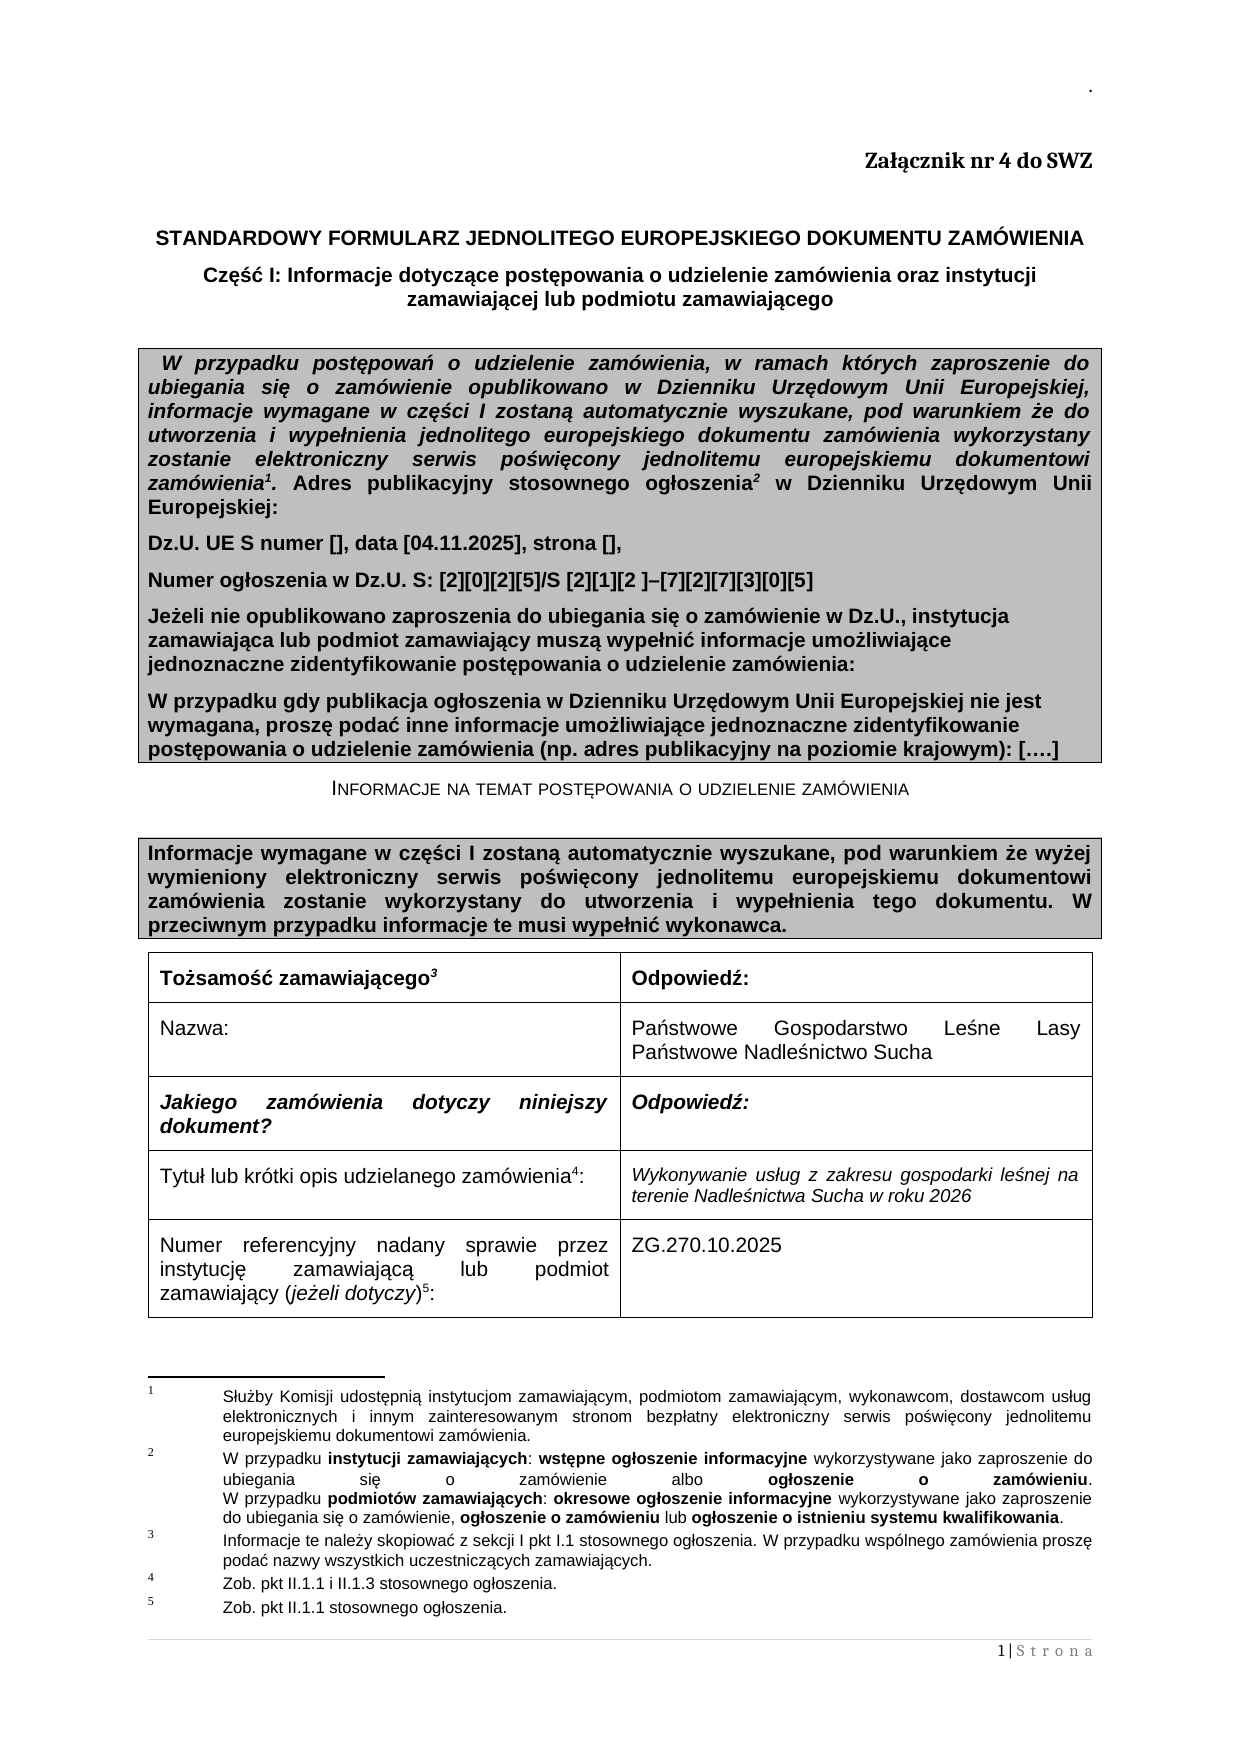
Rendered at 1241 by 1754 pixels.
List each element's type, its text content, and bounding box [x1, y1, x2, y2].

text Załącznik nr 4 do SWZ [148, 148, 1092, 175]
text Informacje wymagane w części I zostaną automatycznie wyszukane, pod warunkiem że wyżej wymieniony elektroniczny serwis poświęcony jednolitemu europejskiemu dokumentowi zamówienia zostanie wykorzystany do utworzenia i wypełnienia tego dokumentu. W przeciwnym przypadku informacje te musi wypełnić wykonawca. [139, 839, 1101, 938]
table_cell ZG.270.10.2025 [621, 1220, 1092, 1317]
text Standardowy formularz jednolitego europejskiego dokumentu zamówienia [148, 226, 1092, 250]
text W przypadku gdy publikacja ogłoszenia w Dzienniku Urzędowym Unii Europejskiej nie jest wymagana, proszę podać inne informacje umożliwiające jednoznaczne zidentyfikowanie postępowania o udzielenie zamówienia (np. adres publikacyjny na poziomie krajowym): [….] [139, 685, 1101, 762]
text Dz.U. UE S numer [], data [04.11.2025], strona [], [139, 528, 1101, 555]
text Jeżeli nie opublikowano zaproszenia do ubiegania się o zamówienie w Dz.U., instytucja zamawiająca lub podmiot zamawiający muszą wypełnić informacje umożliwiające jednoznaczne zidentyfikowanie postępowania o udzielenie zamówienia: [139, 601, 1101, 676]
text W przypadku postępowań o udzielenie zamówienia, w ramach których zaproszenie do ubiegania się o zamówienie opublikowano w Dzienniku Urzędowym Unii Europejskiej, informacje wymagane w części I zostaną automatycznie wyszukane, pod warunkiem że do utworzenia i wypełnienia jednolitego europejskiego dokumentu zamówienia wykorzystany zostanie elektroniczny serwis poświęcony jednolitemu europejskiemu dokumentowi zamówienia. Adres publikacyjny stosownego ogłoszenia w Dzienniku Urzędowym Unii Europejskiej: [139, 349, 1101, 519]
table_header Tożsamość zamawiającego [149, 953, 620, 1002]
table_cell Numer referencyjny nadany sprawie przez instytucję zamawiającą lub podmiot zamawiający (jeżeli dotyczy): [149, 1220, 620, 1317]
table_header Odpowiedź: [621, 953, 1092, 1002]
table_cell Wykonywanie usług z zakresu gospodarki leśnej na terenie Nadleśnictwa Sucha w roku 2026 [621, 1151, 1092, 1219]
text Informacje na temat postępowania o udzielenie zamówienia [148, 776, 1092, 800]
table_cell Nazwa: [149, 1003, 620, 1076]
table_cell Państwowe Gospodarstwo Leśne Lasy Państwowe Nadleśnictwo Sucha [621, 1003, 1092, 1076]
table_cell Jakiego zamówienia dotyczy niniejszy dokument? [149, 1077, 620, 1150]
text Numer ogłoszenia w Dz.U. S: [2][0][2][5]/S [2][1][2 ]–[7][2][7][3][0][5] [139, 564, 1101, 592]
table_cell Tytuł lub krótki opis udzielanego zamówienia: [149, 1151, 620, 1219]
text Część I: Informacje dotyczące postępowania o udzielenie zamówienia oraz instytucji zamawiającej lub podmiotu zamawiającego [148, 262, 1092, 310]
table_cell Odpowiedź: [621, 1077, 1092, 1150]
